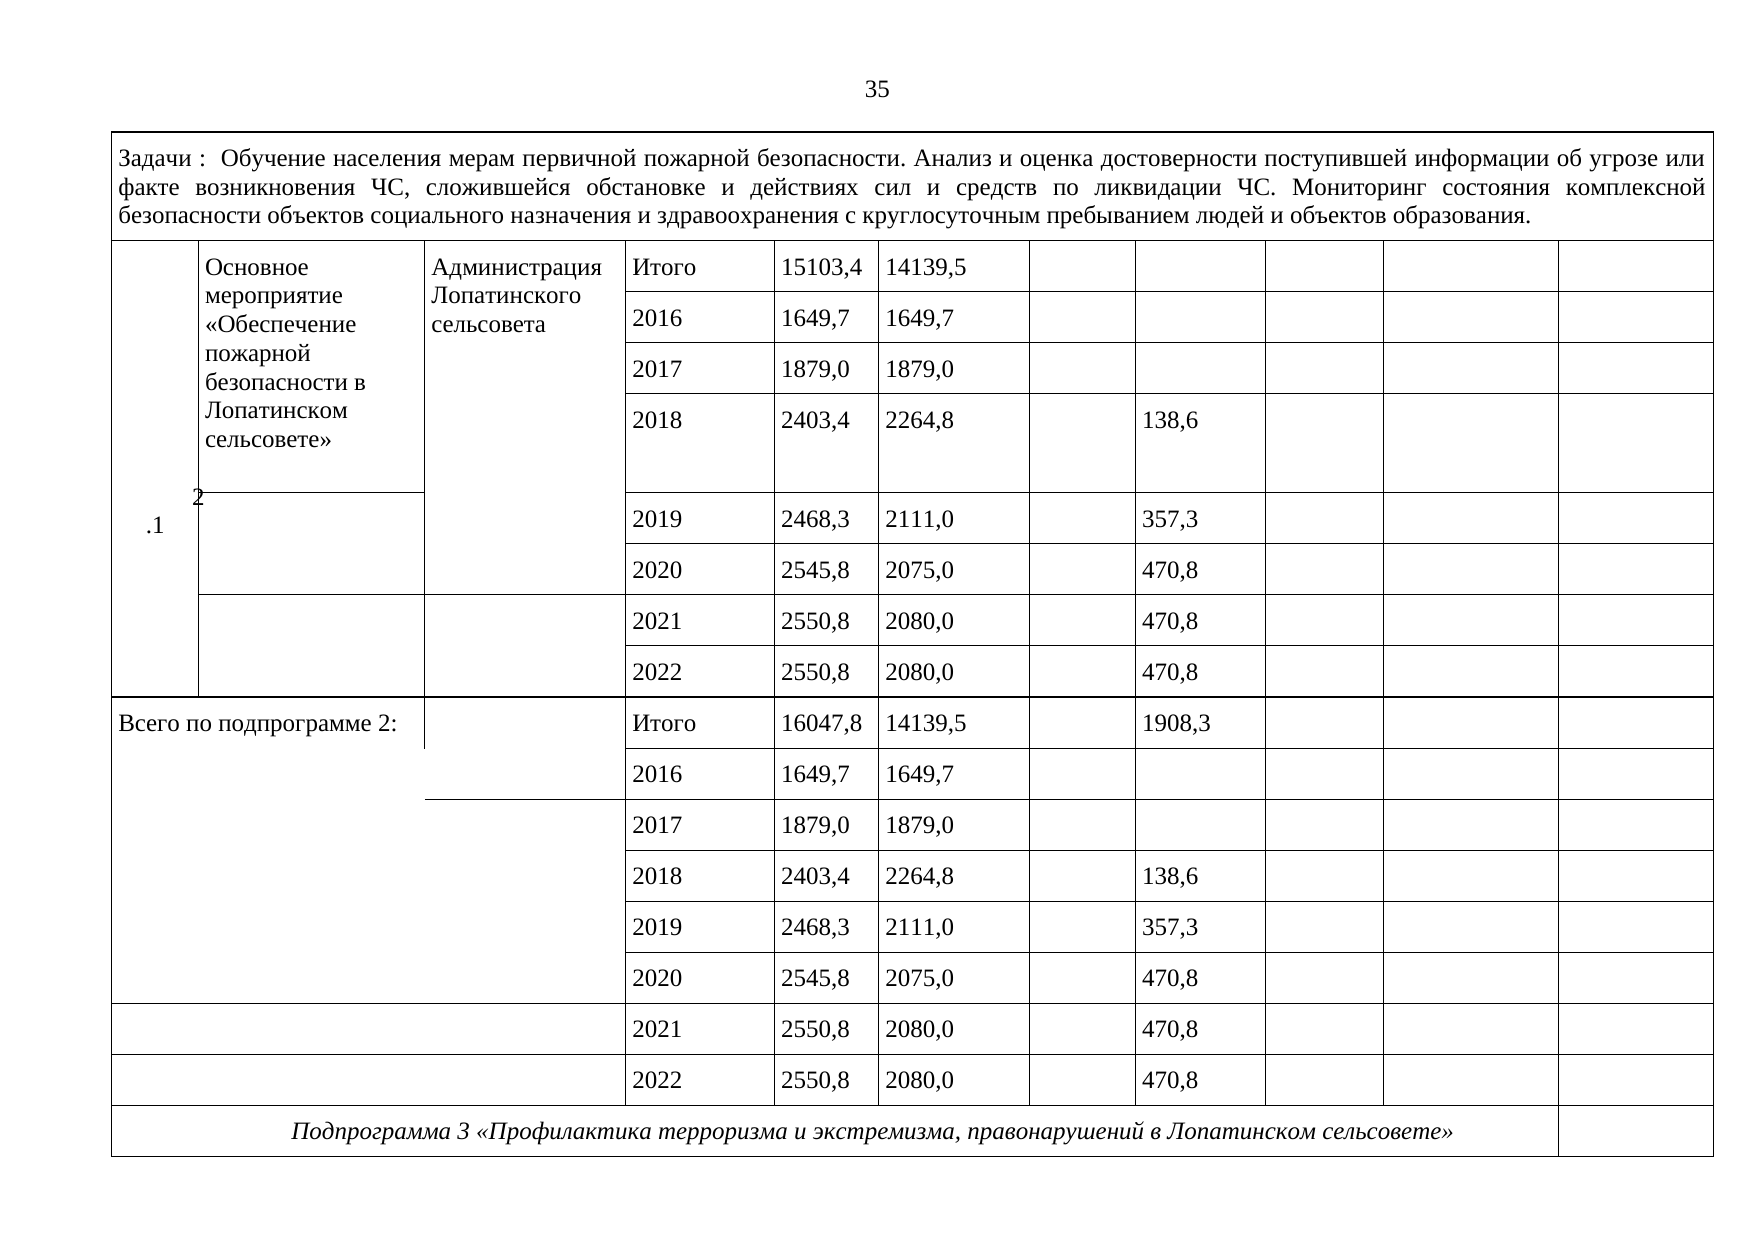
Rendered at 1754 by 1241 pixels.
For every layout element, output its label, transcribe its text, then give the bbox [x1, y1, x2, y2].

table_cell [1384, 241, 1558, 291]
table_cell [1030, 698, 1135, 747]
table_cell [1266, 595, 1383, 645]
table_cell [1384, 953, 1558, 1003]
table_cell 2016 [626, 292, 774, 342]
table_cell 1649,7 [775, 292, 878, 342]
table_cell [425, 800, 625, 1003]
table_cell 2017 [626, 343, 774, 393]
table_cell [1266, 698, 1383, 747]
table_cell [1266, 394, 1383, 492]
table_cell [1384, 1055, 1558, 1105]
table_cell Всего по подпрограмме 2: [112, 698, 425, 1003]
table_cell [1266, 800, 1383, 849]
table_cell 1879,0 [879, 343, 1029, 393]
table_cell [1030, 1004, 1135, 1054]
table_cell [425, 698, 625, 798]
table_cell [1030, 544, 1135, 594]
table_cell [1559, 1055, 1713, 1105]
table_cell [1559, 1106, 1713, 1156]
table_cell [1030, 394, 1135, 492]
table_cell [1266, 851, 1383, 901]
table_cell [1559, 851, 1713, 901]
table_cell [1030, 493, 1135, 543]
table_cell Задачи : Обучение населения мерам первичной пожарной безопасности. Анализ и оценка достоверности поступившей информации об угрозе или факте возникновения ЧС, сложившейся обстановке и действиях сил и средств по ликвидации ЧС. Мониторинг состояния комплексной безопасности объектов социального назначения и здравоохранения с круглосуточным пребыванием людей и объектов образования. [112, 133, 1713, 240]
table_cell [1384, 851, 1558, 901]
table_cell [1030, 595, 1135, 645]
table_cell 2550,8 [775, 646, 878, 696]
table_cell [425, 1004, 625, 1054]
table_cell Администрация Лопатинского сельсовета [425, 241, 625, 594]
table_cell 470,8 [1136, 595, 1265, 645]
table_cell 2080,0 [879, 595, 1029, 645]
table_cell [1384, 493, 1558, 543]
table_cell [1559, 493, 1713, 543]
table_cell 2022 [626, 1055, 774, 1105]
table_cell [1030, 1055, 1135, 1105]
table_cell 357,3 [1136, 493, 1265, 543]
table_cell 470,8 [1136, 646, 1265, 696]
table_cell 1908,3 [1136, 698, 1265, 747]
table_cell 2545,8 [775, 953, 878, 1003]
table_cell 1649,7 [879, 749, 1029, 798]
table_cell [1266, 343, 1383, 393]
table_cell [1030, 646, 1135, 696]
table_cell [1030, 953, 1135, 1003]
table_cell 2017 [626, 800, 774, 849]
table_cell [1559, 1004, 1713, 1054]
table_cell 2545,8 [775, 544, 878, 594]
table_cell 470,8 [1136, 1004, 1265, 1054]
table_cell 2550,8 [775, 595, 878, 645]
table_cell [1384, 698, 1558, 747]
table_cell [1559, 800, 1713, 849]
table_cell 2080,0 [879, 1055, 1029, 1105]
table_cell 2111,0 [879, 493, 1029, 543]
table_cell 2075,0 [879, 953, 1029, 1003]
table_cell 14139,5 [879, 698, 1029, 747]
table_cell [1559, 544, 1713, 594]
table_cell 2020 [626, 544, 774, 594]
table_cell [1136, 749, 1265, 798]
table_cell [112, 1055, 425, 1105]
table_cell [1384, 343, 1558, 393]
table_cell 1879,0 [879, 800, 1029, 849]
table_cell 138,6 [1136, 851, 1265, 901]
table_cell [1384, 595, 1558, 645]
table_cell [1266, 544, 1383, 594]
table_cell [1384, 646, 1558, 696]
table_cell 2264,8 [879, 851, 1029, 901]
table_cell 2018 [626, 394, 774, 492]
table_cell [1266, 241, 1383, 291]
table_cell 2019 [626, 493, 774, 543]
table_cell [1266, 749, 1383, 798]
table_cell 14139,5 [879, 241, 1029, 291]
table_cell Итого [626, 241, 774, 291]
table_cell 357,3 [1136, 902, 1265, 952]
table_cell 2020 [626, 953, 774, 1003]
table_cell [1559, 292, 1713, 342]
table_cell [1559, 646, 1713, 696]
table_cell [1559, 698, 1713, 747]
table_cell 1649,7 [775, 749, 878, 798]
table_cell 2018 [626, 851, 774, 901]
table_cell [425, 595, 625, 696]
table_cell 2550,8 [775, 1004, 878, 1054]
table_cell 2016 [626, 749, 774, 798]
table_cell [1266, 1055, 1383, 1105]
table_cell [1136, 292, 1265, 342]
table_cell Основное мероприятие «Обеспечение пожарной безопасности в Лопатинском сельсовете» [199, 241, 424, 492]
table_cell 2550,8 [775, 1055, 878, 1105]
table_cell 1879,0 [775, 343, 878, 393]
table_cell [1559, 595, 1713, 645]
table_cell [199, 493, 424, 594]
table_cell [1266, 953, 1383, 1003]
table_cell [1559, 749, 1713, 798]
table_cell [1030, 241, 1135, 291]
table_cell 16047,8 [775, 698, 878, 747]
table_cell 1879,0 [775, 800, 878, 849]
table_cell 2022 [626, 646, 774, 696]
table_cell [1559, 902, 1713, 952]
table_cell [1384, 394, 1558, 492]
table_cell [1030, 800, 1135, 849]
table_cell [1384, 544, 1558, 594]
table_cell [1030, 292, 1135, 342]
table_cell [1384, 292, 1558, 342]
table_cell 2075,0 [879, 544, 1029, 594]
table_cell [1384, 1004, 1558, 1054]
table_cell 2264,8 [879, 394, 1029, 492]
table_cell 2468,3 [775, 902, 878, 952]
table_cell 470,8 [1136, 1055, 1265, 1105]
table_cell [1030, 902, 1135, 952]
table_cell [1384, 902, 1558, 952]
table_cell [1266, 646, 1383, 696]
table_cell 2111,0 [879, 902, 1029, 952]
table_cell 470,8 [1136, 953, 1265, 1003]
table_cell 470,8 [1136, 544, 1265, 594]
table_cell [1384, 800, 1558, 849]
table_cell [1136, 241, 1265, 291]
table_cell 2403,4 [775, 851, 878, 901]
table_cell 2021 [626, 595, 774, 645]
table_cell 2019 [626, 902, 774, 952]
table_cell [1030, 851, 1135, 901]
table_cell 2021 [626, 1004, 774, 1054]
table_cell [1136, 800, 1265, 849]
table_cell 2468,3 [775, 493, 878, 543]
table_cell [1266, 493, 1383, 543]
table_cell [1559, 394, 1713, 492]
table_cell [1559, 343, 1713, 393]
table_cell Подпрограмма 3 «Профилактика терроризма и экстремизма, правонарушений в Лопатинском сельсовете» [112, 1106, 1558, 1156]
table_cell [1266, 1004, 1383, 1054]
table_cell [199, 595, 424, 696]
table_cell [1030, 749, 1135, 798]
table_cell [112, 1004, 425, 1054]
table_cell [425, 1055, 625, 1105]
table_cell [1559, 953, 1713, 1003]
table_cell [1266, 292, 1383, 342]
table_cell [1559, 241, 1713, 291]
table_cell 2080,0 [879, 646, 1029, 696]
table_cell [1266, 902, 1383, 952]
table_cell 2080,0 [879, 1004, 1029, 1054]
table_cell [1136, 343, 1265, 393]
table_cell 2.1 [112, 241, 198, 696]
table_cell 15103,4 [775, 241, 878, 291]
table_cell [1384, 749, 1558, 798]
table_cell 1649,7 [879, 292, 1029, 342]
table_cell [1030, 343, 1135, 393]
table_cell 2403,4 [775, 394, 878, 492]
table_cell Итого [626, 698, 774, 747]
table_cell 138,6 [1136, 394, 1265, 492]
